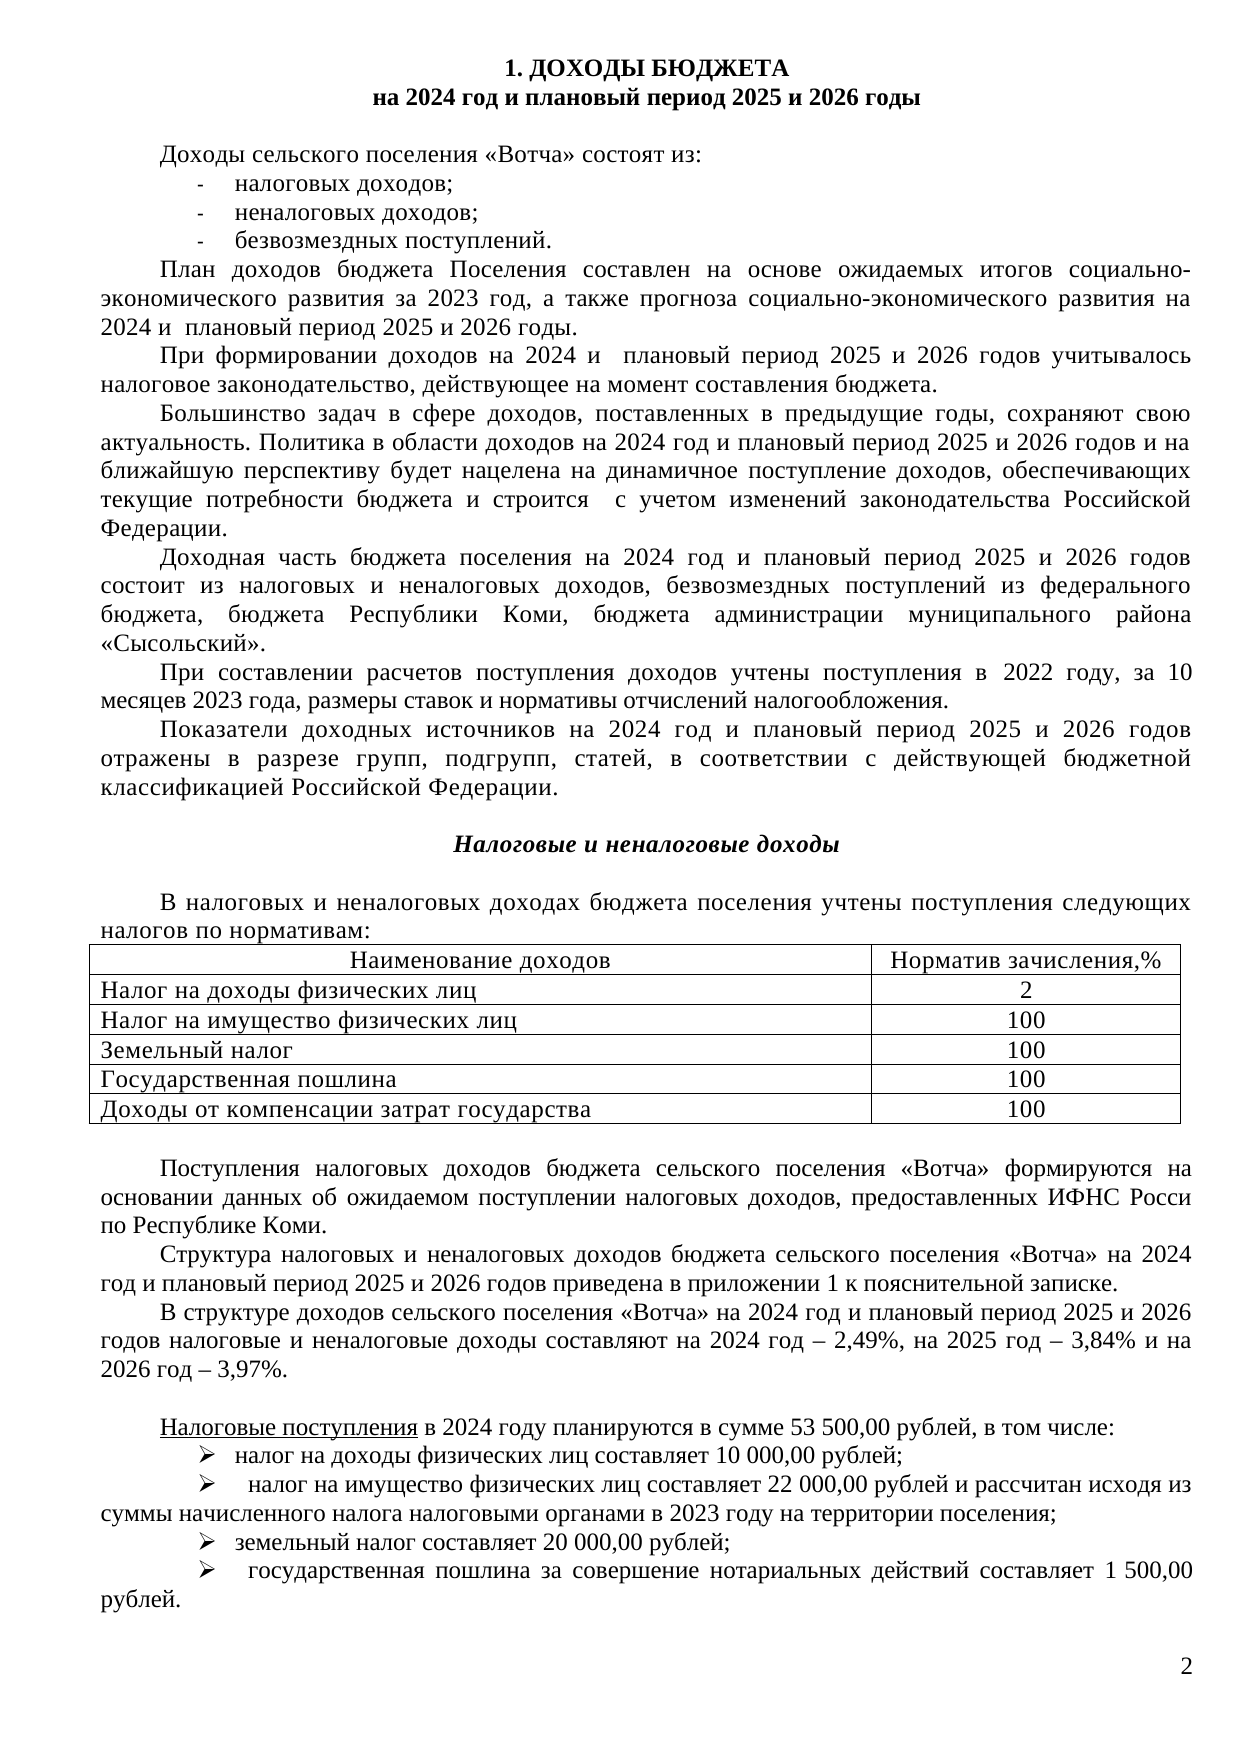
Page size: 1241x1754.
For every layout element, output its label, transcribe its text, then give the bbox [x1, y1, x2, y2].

table_cell 100 [872, 1065, 1180, 1093]
text В налоговых и неналоговых доходах бюджета поселения учтены поступления следующих налогов по нормативам: [100, 887, 1193, 944]
table_header Наименование доходов [90, 945, 871, 974]
text В структуре доходов сельского поселения «Вотча» на 2024 год и плановый период 2025 и 2026 годов налоговые и неналоговые доходы составляют на 2024 год – 2,49%, на 2025 год – 3,84% и на 2026 год – 3,97%. [100, 1297, 1193, 1383]
table_cell Налог на имущество физических лиц [90, 1005, 871, 1034]
list неналоговых доходов; [197, 197, 1193, 226]
table_cell 2 [872, 975, 1180, 1004]
list налог на доходы физических лиц составляет 10 000,00 рублей; [197, 1440, 1193, 1469]
text Налоговые поступления в 2024 году планируются в сумме 53 500,00 рублей, в том числе: [100, 1412, 1193, 1440]
text При формировании доходов на 2024 и плановый период 2025 и 2026 годов учитывалось налоговое законодательство, действующее на момент составления бюджета. [100, 341, 1193, 398]
text на 2024 год и плановый период 2025 и 2026 годы [100, 82, 1193, 111]
list безвозмездных поступлений. [197, 226, 1193, 254]
text План доходов бюджета Поселения составлен на основе ожидаемых итогов социально-экономического развития за 2023 год, а также прогноза социально-экономического развития на 2024 и плановый период 2025 и 2026 годы. [100, 254, 1193, 341]
text Поступления налоговых доходов бюджета сельского поселения «Вотча» формируются на основании данных об ожидаемом поступлении налоговых доходов, предоставленных ИФНС Росси по Республике Коми. [100, 1153, 1193, 1239]
text 1. ДОХОДЫ БЮДЖЕТА [100, 53, 1193, 82]
list налог на имущество физических лиц составляет 22 000,00 рублей и рассчитан исходя из суммы начисленного налога налоговыми органами в 2023 году на территории поселения; [100, 1469, 1193, 1527]
table_cell Налог на доходы физических лиц [90, 975, 871, 1004]
text Доходы сельского поселения «Вотча» состоят из: [100, 139, 1193, 168]
table_cell Земельный налог [90, 1035, 871, 1063]
text Структура налоговых и неналоговых доходов бюджета сельского поселения «Вотча» на 2024 год и плановый период 2025 и 2026 годов приведена в приложении 1 к пояснительной записке. [100, 1239, 1193, 1297]
text Доходная часть бюджета поселения на 2024 год и плановый период 2025 и 2026 годов состоит из налоговых и неналоговых доходов, безвозмездных поступлений из федерального бюджета, бюджета Республики Коми, бюджета администрации муниципального района «Сысольский». [100, 542, 1193, 657]
table_header Норматив зачисления,% [872, 945, 1180, 974]
text При составлении расчетов поступления доходов учтены поступления в 2022 году, за 10 месяцев 2023 года, размеры ставок и нормативы отчислений налогообложения. [100, 657, 1193, 714]
text Большинство задач в сфере доходов, поставленных в предыдущие годы, сохраняют свою актуальность. Политика в области доходов на 2024 год и плановый период 2025 и 2026 годов и на ближайшую перспективу будет нацелена на динамичное поступление доходов, обеспечивающих текущие потребности бюджета и строится с учетом изменений законодательства Российской Федерации. [100, 398, 1193, 542]
list налоговых доходов; [197, 168, 1193, 197]
text Налоговые и неналоговые доходы [100, 829, 1193, 858]
table_cell 100 [872, 1005, 1180, 1034]
table_cell Государственная пошлина [90, 1065, 871, 1093]
table_cell Доходы от компенсации затрат государства [90, 1094, 871, 1123]
table_cell 100 [872, 1094, 1180, 1123]
table_cell 100 [872, 1035, 1180, 1063]
list государственная пошлина за совершение нотариальных действий составляет 1 500,00 рублей. [100, 1555, 1193, 1613]
list земельный налог составляет 20 000,00 рублей; [197, 1527, 1193, 1555]
text Показатели доходных источников на 2024 год и плановый период 2025 и 2026 годов отражены в разрезе групп, подгрупп, статей, в соответствии с действующей бюджетной классификацией Российской Федерации. [100, 714, 1193, 801]
